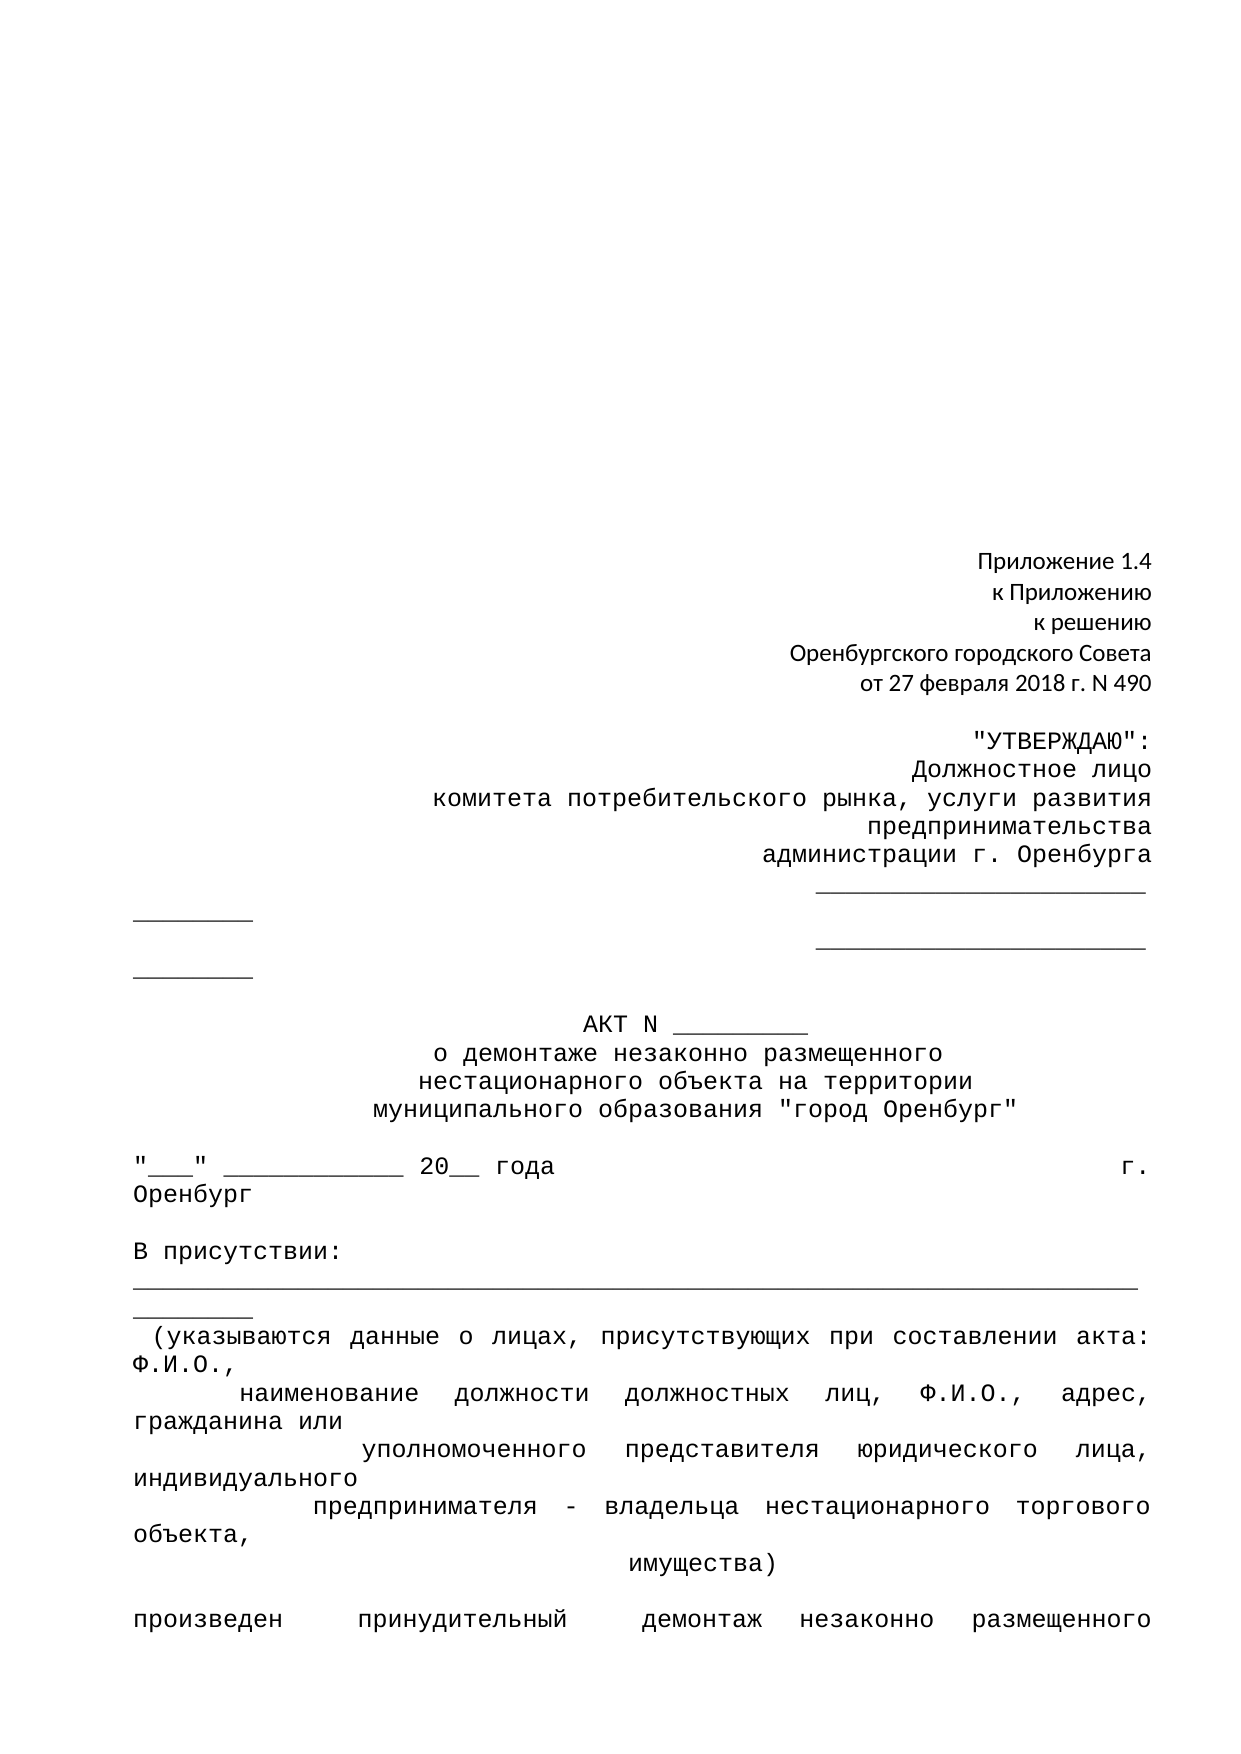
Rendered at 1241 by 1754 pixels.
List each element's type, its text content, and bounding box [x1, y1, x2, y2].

text Оренбургского городского Совета [133, 637, 1152, 667]
text нестационарного объекта на территории [133, 1068, 1152, 1097]
text наименование должности должностных лиц, Ф.И.О., адрес, гражданина или [133, 1380, 1152, 1437]
text В присутствии: [133, 1238, 1152, 1267]
text к решению [133, 606, 1152, 637]
text предпринимателя - владельца нестационарного торгового объекта, [133, 1493, 1152, 1550]
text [133, 1607, 1152, 1635]
text "УТВЕРЖДАЮ": [133, 728, 1152, 757]
text ___________________________________________________________________________ [133, 1267, 1152, 1323]
text имущества) [133, 1550, 1152, 1578]
text от 27 февраля 2018 г. N 490 [133, 667, 1152, 698]
text муниципального образования "город Оренбург" [133, 1097, 1152, 1125]
text к Приложению [133, 576, 1152, 606]
text уполномоченного представителя юридического лица, индивидуального [133, 1437, 1152, 1493]
text администрации г. Оренбурга [133, 842, 1152, 870]
text о демонтаже незаконно размещенного [133, 1040, 1152, 1068]
text (указываются данные о лицах, присутствующих при составлении акта: Ф.И.О., [133, 1323, 1152, 1380]
text ______________________________ [133, 870, 1152, 927]
text АКТ N _________ [133, 1012, 1152, 1040]
text Должностное лицо комитета потребительского рынка, услуги развития предпринимательства [133, 757, 1152, 842]
text ______________________________ [133, 927, 1152, 983]
text Приложение 1.4 [133, 545, 1152, 576]
text "___" ____________ 20__ года г. Оренбург [133, 1153, 1152, 1210]
